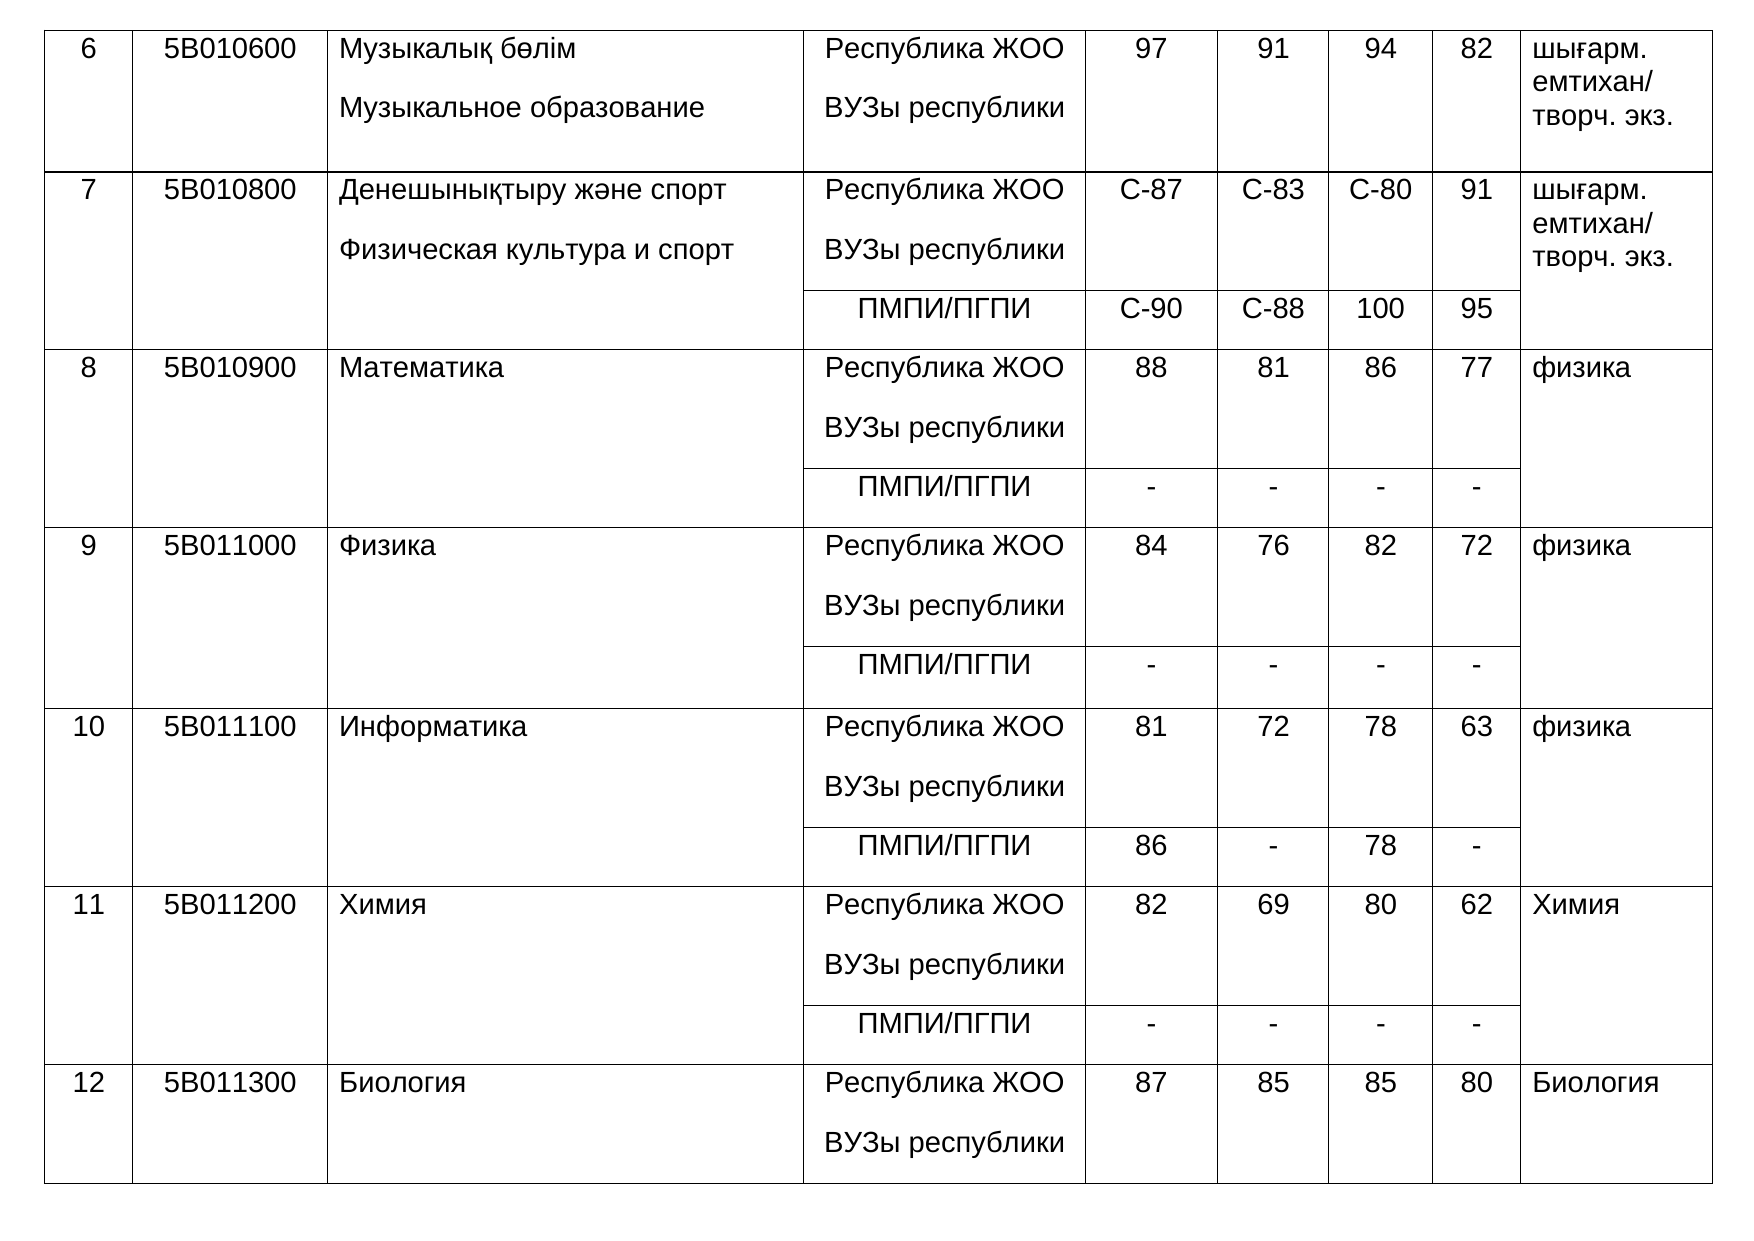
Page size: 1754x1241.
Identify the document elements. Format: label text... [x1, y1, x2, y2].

table_cell 72 [1433, 528, 1520, 646]
table_cell шығарм. емтихан/ творч. экз. [1521, 173, 1712, 349]
table_cell ПМПИ/ПГПИ [804, 647, 1085, 708]
table_cell Биология [328, 1065, 803, 1183]
table_cell - [1086, 469, 1217, 527]
table_cell ПМПИ/ПГПИ [804, 291, 1085, 349]
table_cell физика [1521, 709, 1712, 886]
table_cell 85 [1218, 1065, 1328, 1183]
table_cell 11 [45, 887, 132, 1064]
table_cell шығарм. емтихан/ творч. экз. [1521, 31, 1712, 171]
table_cell 7 [45, 173, 132, 349]
table_cell ПМПИ/ПГПИ [804, 469, 1085, 527]
table_cell 82 [1086, 887, 1217, 1005]
table_cell 88 [1086, 350, 1217, 468]
table_cell ПМПИ/ПГПИ [804, 1006, 1085, 1064]
table_cell Республика ЖОО ВУЗы республики [804, 528, 1085, 646]
table_cell Математика [328, 350, 803, 527]
table_cell 78 [1329, 828, 1432, 886]
table_cell - [1433, 647, 1520, 708]
table_cell 6 [45, 31, 132, 171]
table_cell - [1329, 469, 1432, 527]
table_cell С-90 [1086, 291, 1217, 349]
table_cell С-87 [1086, 173, 1217, 290]
table_cell 5В010800 [133, 173, 327, 349]
table_cell 12 [45, 1065, 132, 1183]
table_cell С-80 [1329, 173, 1432, 290]
table_cell - [1433, 828, 1520, 886]
table_cell Химия [328, 887, 803, 1064]
table_cell 91 [1433, 173, 1520, 290]
table_cell Республика ЖОО ВУЗы республики [804, 709, 1085, 827]
table_cell 10 [45, 709, 132, 886]
table_cell 86 [1086, 828, 1217, 886]
table_cell 85 [1329, 1065, 1432, 1183]
table_cell 62 [1433, 887, 1520, 1005]
table_cell 5В011200 [133, 887, 327, 1064]
table_cell 82 [1329, 528, 1432, 646]
table_cell - [1218, 469, 1328, 527]
table_cell 5В010900 [133, 350, 327, 527]
table_cell Информатика [328, 709, 803, 886]
table_cell Биология [1521, 1065, 1712, 1183]
table_cell физика [1521, 350, 1712, 527]
table_cell 77 [1433, 350, 1520, 468]
table_cell 95 [1433, 291, 1520, 349]
table_cell 63 [1433, 709, 1520, 827]
table_cell - [1218, 828, 1328, 886]
table_cell Республика ЖОО ВУЗы республики [804, 350, 1085, 468]
table_cell - [1433, 469, 1520, 527]
table_cell 5В011300 [133, 1065, 327, 1183]
table_cell 86 [1329, 350, 1432, 468]
table_cell Физика [328, 528, 803, 708]
table_cell 97 [1086, 31, 1217, 171]
table_cell ПМПИ/ПГПИ [804, 828, 1085, 886]
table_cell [804, 1065, 1085, 1183]
table_cell 78 [1329, 709, 1432, 827]
table_cell 91 [1218, 31, 1328, 171]
table_cell 94 [1329, 31, 1432, 171]
table_cell 9 [45, 528, 132, 708]
table_cell физика [1521, 528, 1712, 708]
table_cell - [1218, 1006, 1328, 1064]
table_cell Республика ЖОО ВУЗы республики [804, 887, 1085, 1005]
table_cell - [1086, 1006, 1217, 1064]
table_cell 81 [1086, 709, 1217, 827]
table_cell - [1329, 647, 1432, 708]
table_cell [804, 31, 1085, 171]
table_cell 69 [1218, 887, 1328, 1005]
table_cell С-88 [1218, 291, 1328, 349]
table_cell - [1218, 647, 1328, 708]
table_cell 5В011000 [133, 528, 327, 708]
table_cell 5В010600 [133, 31, 327, 171]
table_cell Музыкалық бөлім Музыкальное образование [328, 31, 803, 171]
table_cell 80 [1329, 887, 1432, 1005]
table_cell 87 [1086, 1065, 1217, 1183]
table_cell Денешынықтыру және спорт Физическая культура и спорт [328, 173, 803, 349]
table_cell Химия [1521, 887, 1712, 1064]
table_cell Республика ЖОО ВУЗы республики [804, 173, 1085, 290]
table_cell 84 [1086, 528, 1217, 646]
table_cell 76 [1218, 528, 1328, 646]
table_cell 100 [1329, 291, 1432, 349]
table_cell 5В011100 [133, 709, 327, 886]
table_cell 72 [1218, 709, 1328, 827]
table_cell 82 [1433, 31, 1520, 171]
table_cell 80 [1433, 1065, 1520, 1183]
table_cell 81 [1218, 350, 1328, 468]
table_cell - [1329, 1006, 1432, 1064]
table_cell 8 [45, 350, 132, 527]
table_cell - [1433, 1006, 1520, 1064]
table_cell С-83 [1218, 173, 1328, 290]
table_cell - [1086, 647, 1217, 708]
